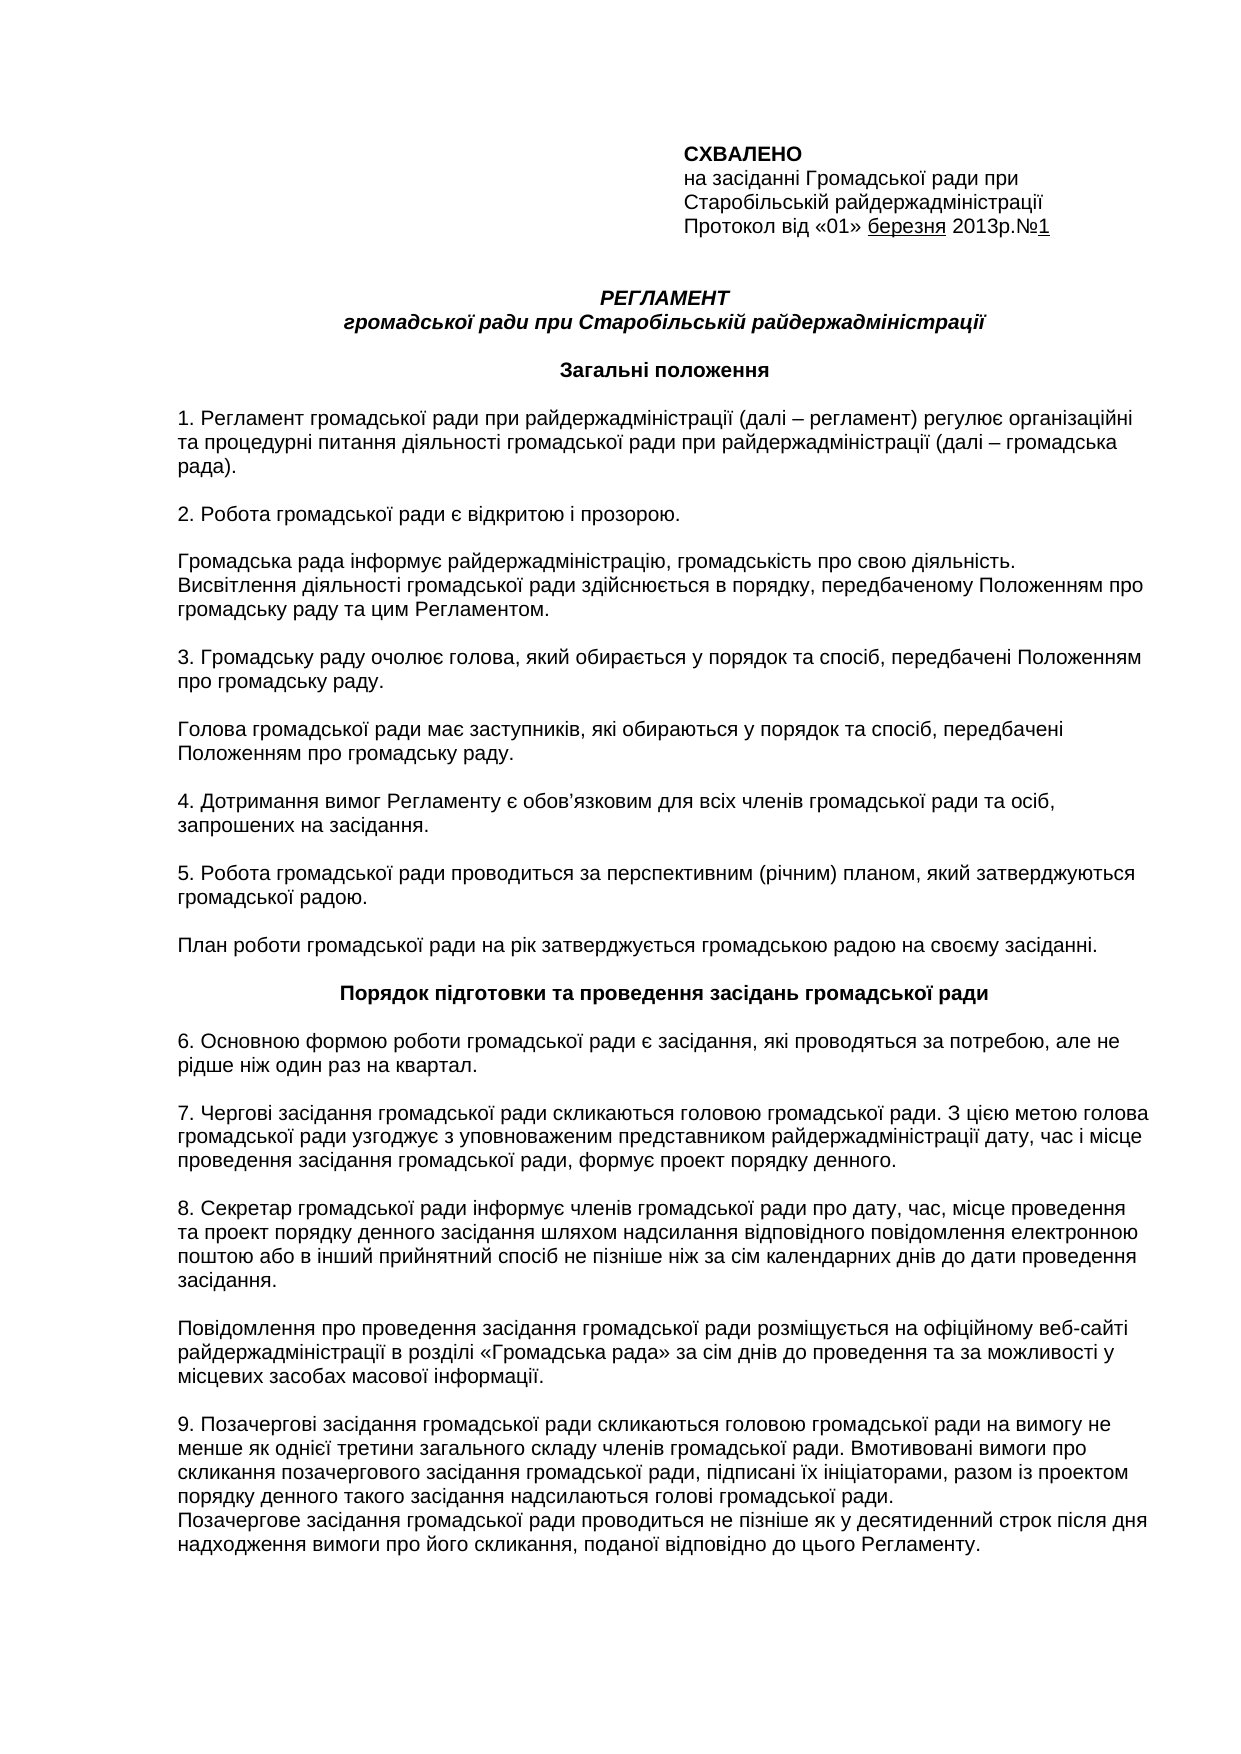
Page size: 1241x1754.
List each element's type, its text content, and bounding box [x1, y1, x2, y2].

text 7. Чергові засідання громадської ради скликаються головою громадської ради. З цією метою голова громадської ради узгоджує з уповноваженим представником райдержадміністрації дату, час і місце проведення засідання громадської ради, формує проект порядку денного. [177, 1100, 1152, 1172]
text Протокол від «01» березня 2013р.№1 [683, 214, 1152, 238]
text 3. Громадську раду очолює голова, який обирається у порядок та спосіб, передбачені Положенням про громадську раду. [177, 645, 1152, 693]
text СХВАЛЕНО [683, 118, 1152, 166]
text Висвітлення діяльності громадської ради здійснюється в порядку, передбаченому Положенням про громадську раду та цим Регламентом. [177, 573, 1152, 621]
text 5. Робота громадської ради проводиться за перспективним (річним) планом, який затверджуються громадської радою. [177, 861, 1152, 909]
text Порядок підготовки та проведення засідань громадської ради [177, 981, 1152, 1004]
text 9. Позачергові засідання громадської ради скликаються головою громадської ради на вимогу не менше як однієї третини загального складу членів громадської ради. Вмотивовані вимоги про скликання позачергового засідання громадської ради, підписані їх ініціаторами, разом із проектом порядку денного такого засідання надсилаються голові громадської ради. [177, 1412, 1152, 1508]
text Старобільській райдержадміністрації [683, 190, 1152, 214]
text громадської ради при Старобільській райдержадміністрації [177, 310, 1152, 334]
text Повідомлення про проведення засідання громадської ради розміщується на офіційному веб-сайті райдержадміністрації в розділі «Громадська рада» за сім днів до проведення та за можливості у місцевих засобах масової інформації. [177, 1316, 1152, 1388]
text Голова громадської ради має заступників, які обираються у порядок та спосіб, передбачені Положенням про громадську раду. [177, 717, 1152, 765]
text на засіданні Громадської ради при [683, 166, 1152, 190]
text Загальні положення [177, 358, 1152, 382]
text Позачергове засідання громадської ради проводиться не пізніше як у десятиденний строк після дня надходження вимоги про його скликання, поданої відповідно до цього Регламенту. [177, 1508, 1152, 1556]
text 2. Робота громадської ради є відкритою і прозорою. [177, 501, 1152, 525]
text РЕГЛАМЕНТ [177, 286, 1152, 310]
text 4. Дотримання вимог Регламенту є обов’язковим для всіх членів громадської ради та осіб, запрошених на засідання. [177, 789, 1152, 837]
text 8. Секретар громадської ради інформує членів громадської ради про дату, час, місце проведення та проект порядку денного засідання шляхом надсилання відповідного повідомлення електронною поштою або в інший прийнятний спосіб не пізніше ніж за сім календарних днів до дати проведення засідання. [177, 1196, 1152, 1292]
text План роботи громадської ради на рік затверджується громадською радою на своєму засіданні. [177, 933, 1152, 957]
text 6. Основною формою роботи громадської ради є засідання, які проводяться за потребою, але не рідше ніж один раз на квартал. [177, 1028, 1152, 1076]
text Громадська рада інформує райдержадміністрацію, громадськість про свою діяльність. [177, 549, 1152, 573]
text 1. Регламент громадської ради при райдержадміністрації (далі – регламент) регулює організаційні та процедурні питання діяльності громадської ради при райдержадміністрації (далі – громадська рада). [177, 406, 1152, 477]
